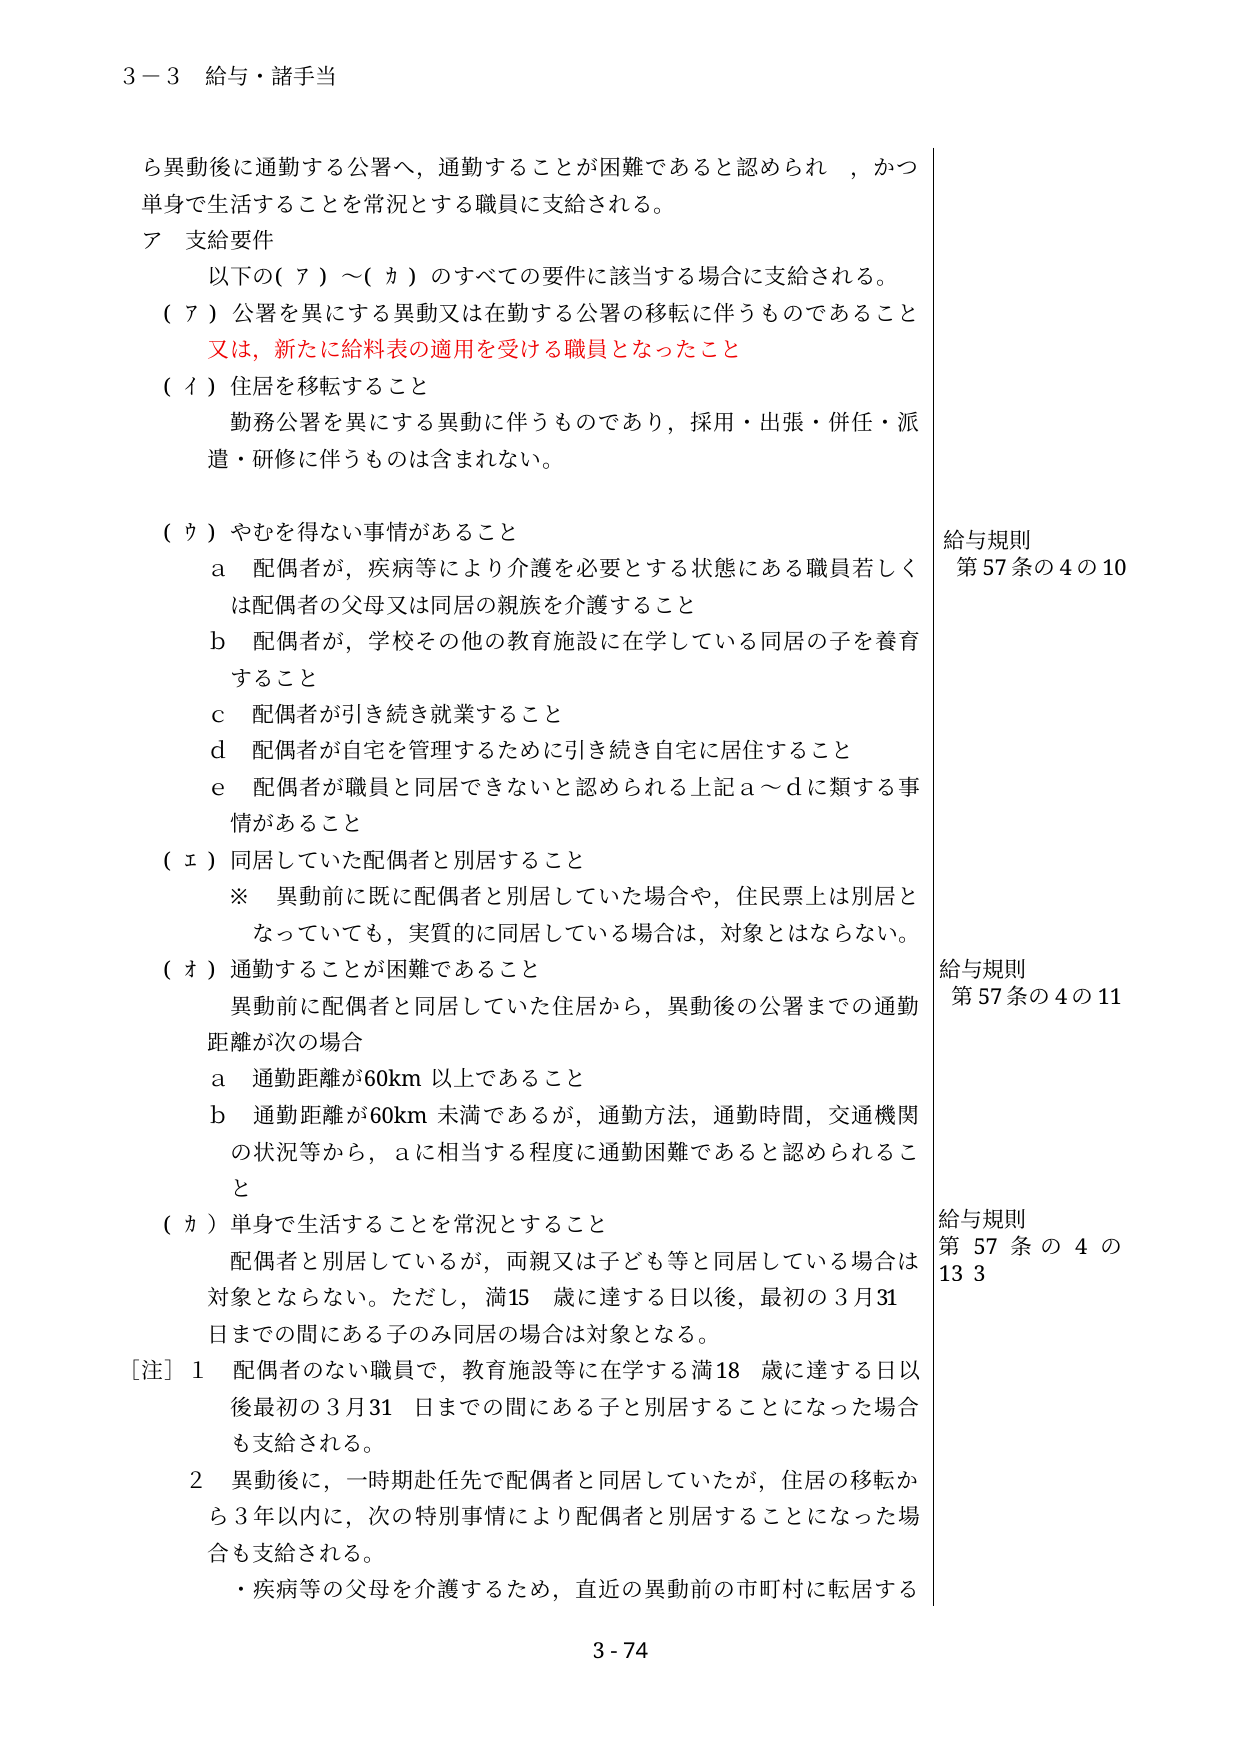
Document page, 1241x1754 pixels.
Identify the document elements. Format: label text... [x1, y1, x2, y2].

text (ｴ) 同居していた配偶者と別居すること [118, 841, 921, 877]
text ｄ 配偶者が自宅を管理するために引き続き自宅に居住すること [118, 731, 921, 768]
text 勤務公署を異にする異動に伴うものであり，採用・出張・併任・派遣・研修に伴うものは含まれない。 [186, 403, 921, 476]
text 以下の(ｱ)～(ｶ)のすべての要件に該当する場合に支給される。 [118, 257, 921, 294]
text ２ 異動後に，一時期赴任先で配偶者と同居していたが，住居の移転から３年以内に，次の特別事情により配偶者と別居することになった場合も支給される。 [180, 1460, 921, 1570]
text ａ 通勤距離が60km以上であること [186, 1059, 921, 1096]
text (ｶ）単身で生活することを常況とすること [118, 1205, 921, 1242]
text ｅ 配偶者が職員と同居できないと認められる上記ａ～ｄに類する事情があること [186, 768, 921, 841]
text 配偶者と別居しているが，両親又は子ども等と同居している場合は対象とならない。ただし，満15歳に達する日以後，最初の３月31日までの間にある子のみ同居の場合は対象となる。 [186, 1242, 921, 1351]
text ｂ 配偶者が，学校その他の教育施設に在学している同居の子を養育すること [186, 622, 921, 695]
text (ｲ) 住居を移転すること [118, 367, 921, 403]
text (ｱ) 公署を異にする異動又は在勤する公署の移転に伴うものであること又は，新たに給料表の適用を受ける職員となったこと [163, 294, 921, 367]
text ［注］１ 配偶者のない職員で，教育施設等に在学する満18歳に達する日以後最初の３月31日までの間にある子と別居することになった場合も支給される。 [118, 1351, 921, 1460]
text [141, 148, 921, 221]
text ｃ 配偶者が引き続き就業すること [118, 695, 921, 731]
text (ｵ) 通勤することが困難であること [118, 950, 921, 986]
text ｂ 通勤距離が60km未満であるが，通勤方法，通勤時間，交通機関の状況等から，ａに相当する程度に通勤困難であると認められること [186, 1096, 921, 1205]
text ａ 配偶者が，疾病等により介護を必要とする状態にある職員若しくは配偶者の父母又は同居の親族を介護すること [186, 549, 921, 622]
text ア 支給要件 [118, 221, 921, 257]
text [118, 1570, 921, 1606]
text (ｳ) やむを得ない事情があること [118, 512, 921, 549]
text ※ 異動前に既に配偶者と別居していた場合や，住民票上は別居となっていても，実質的に同居している場合は，対象とはならない。 [208, 877, 921, 950]
text 異動前に配偶者と同居していた住居から，異動後の公署までの通勤距離が次の場合 [186, 986, 921, 1059]
